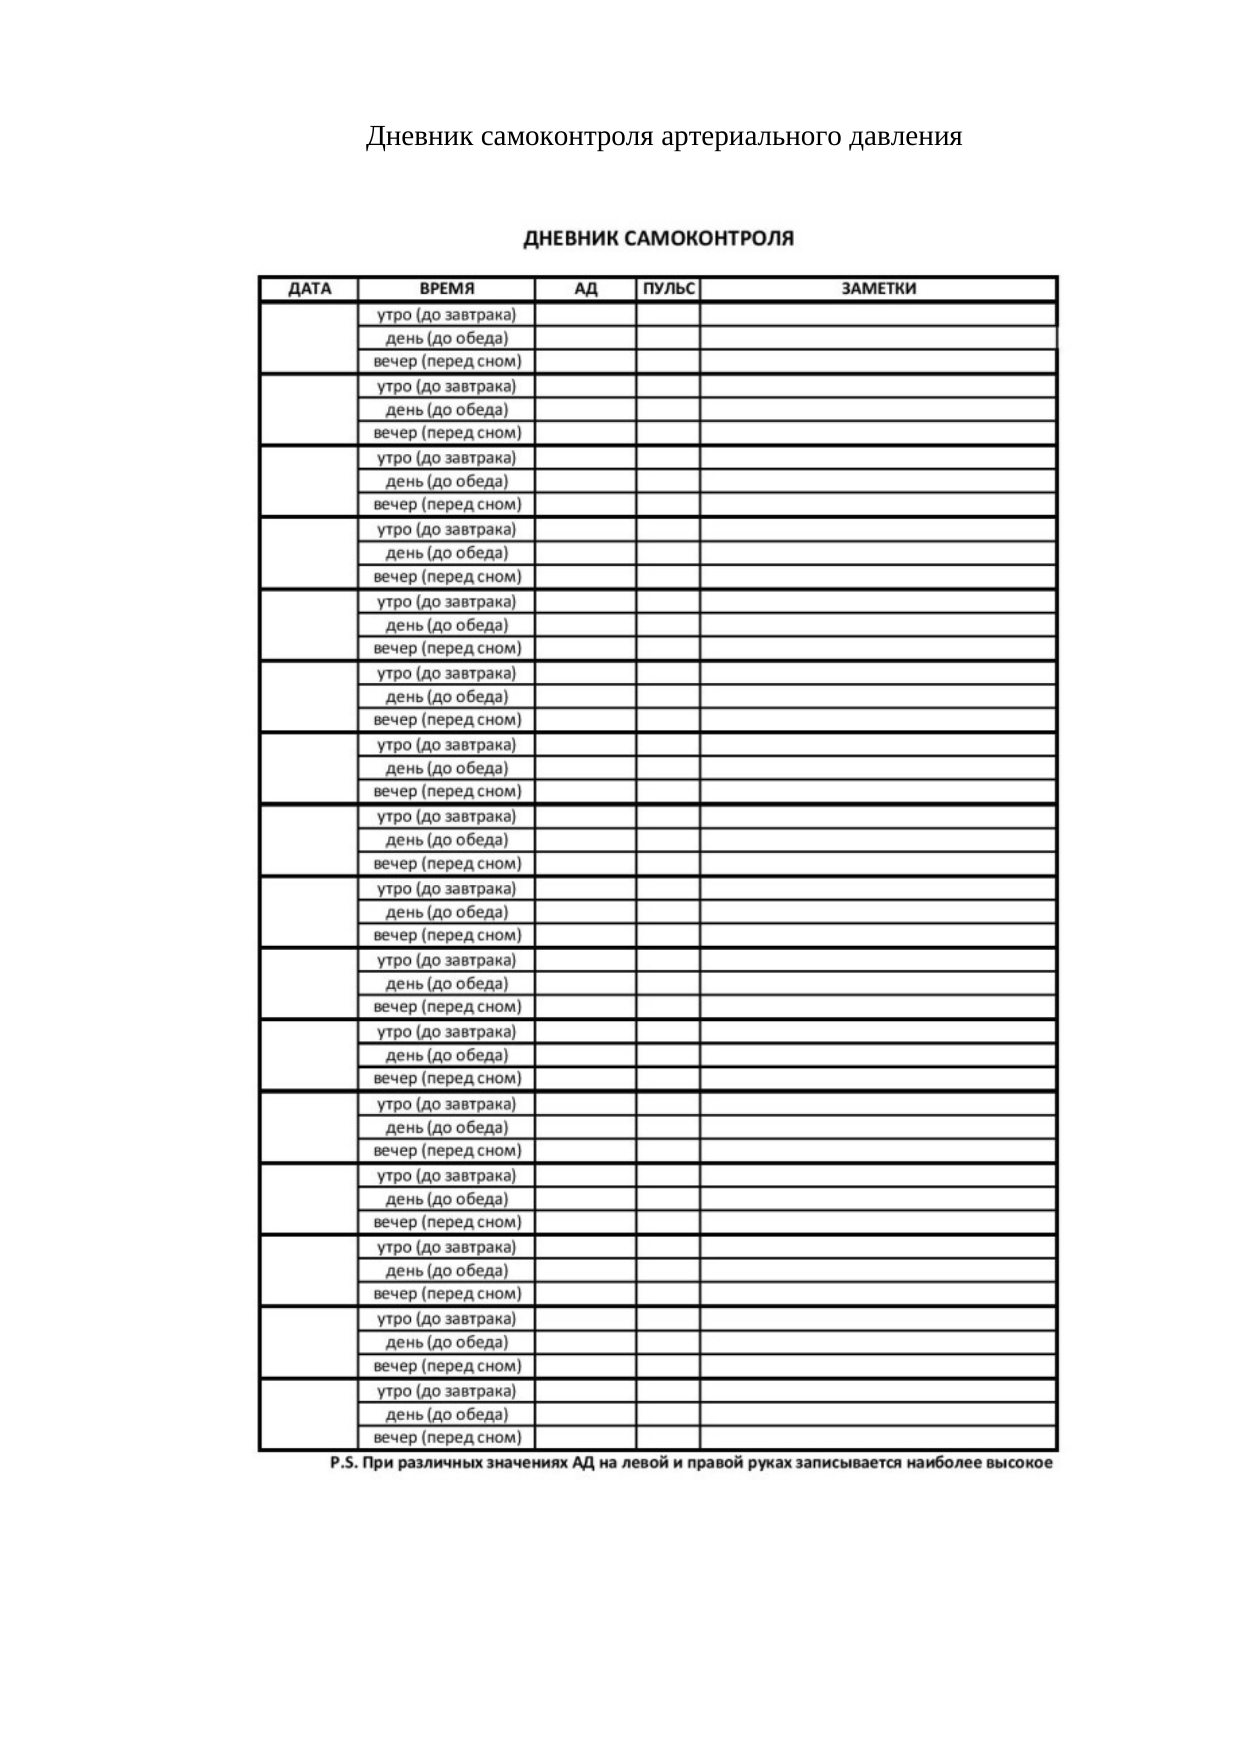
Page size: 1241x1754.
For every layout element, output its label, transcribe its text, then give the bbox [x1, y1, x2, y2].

text Дневник самоконтроля артериального давления [177, 118, 1152, 152]
picture [177, 177, 1152, 1556]
